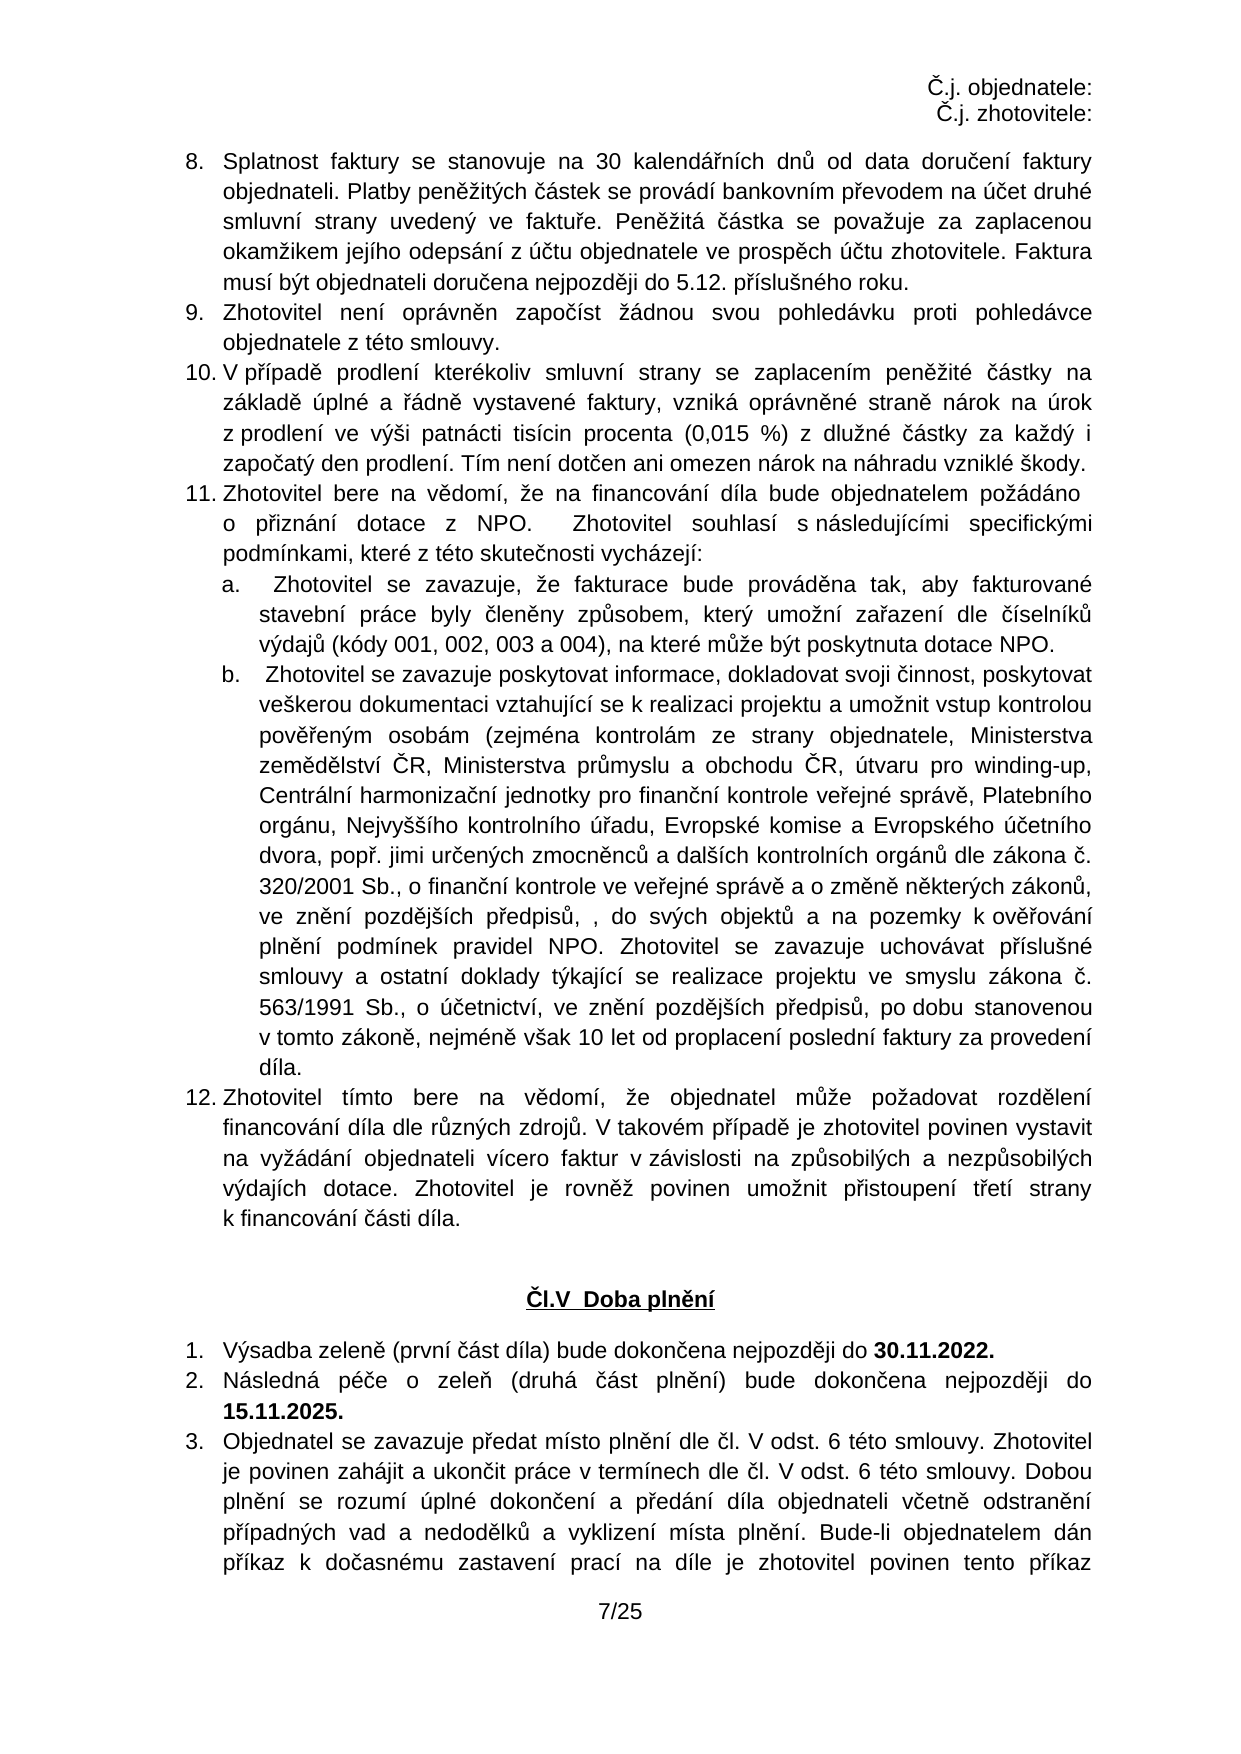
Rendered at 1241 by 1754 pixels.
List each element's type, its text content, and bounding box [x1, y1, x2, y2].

list Zhotovitel bere na vědomí, že na financování díla bude objednatelem požádáno o přiznání dotace z NPO. Zhotovitel souhlasí s následujícími specifickými podmínkami, které z této skutečnosti vycházejí: [185, 480, 1093, 567]
list Zhotovitel se zavazuje poskytovat informace, dokladovat svoji činnost, poskytovat veškerou dokumentaci vztahující se k realizaci projektu a umožnit vstup kontrolou pověřeným osobám (zejména kontrolám ze strany objednatele, Ministerstva zemědělství ČR, Ministerstva průmyslu a obchodu ČR, útvaru pro winding-up, Centrální harmonizační jednotky pro finanční kontrole veřejné správě, Platebního orgánu, Nejvyššího kontrolního úřadu, Evropské komise a Evropského účetního dvora, popř. jimi určených zmocněnců a dalších kontrolních orgánů dle zákona č. 320/2001 Sb., o finanční kontrole ve veřejné správě a o změně některých zákonů, ve znění pozdějších předpisů, , do svých objektů a na pozemky k ověřování plnění podmínek pravidel NPO. Zhotovitel se zavazuje uchovávat příslušné smlouvy a ostatní doklady týkající se realizace projektu ve smyslu zákona č. 563/1991 Sb., o účetnictví, ve znění pozdějších předpisů, po dobu stanovenou v tomto zákoně, nejméně však 10 let od proplacení poslední faktury za provedení díla. [221, 661, 1093, 1080]
list Zhotovitel není oprávněn započíst žádnou svou pohledávku proti pohledávce objednatele z této smlouvy. [185, 299, 1093, 355]
list Následná péče o zeleň (druhá část plnění) bude dokončena nejpozději do 15.11.2025. [185, 1367, 1093, 1424]
list Splatnost faktury se stanovuje na 30 kalendářních dnů od data doručení faktury objednateli. Platby peněžitých částek se provádí bankovním převodem na účet druhé smluvní strany uvedený ve faktuře. Peněžitá částka se považuje za zaplacenou okamžikem jejího odepsání z účtu objednatele ve prospěch účtu zhotovitele. Faktura musí být objednateli doručena nejpozději do 5.12. příslušného roku. [185, 148, 1093, 295]
list Výsadba zeleně (první část díla) bude dokončena nejpozději do 30.11.2022. [185, 1337, 1093, 1363]
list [185, 1428, 1093, 1575]
list Zhotovitel tímto bere na vědomí, že objednatel může požadovat rozdělení financování díla dle různých zdrojů. V takovém případě je zhotovitel povinen vystavit na vyžádání objednateli vícero faktur v závislosti na způsobilých a nezpůsobilých výdajích dotace. Zhotovitel je rovněž povinen umožnit přistoupení třetí strany k financování části díla. [185, 1084, 1093, 1231]
text Čl.V Doba plnění [148, 1286, 1093, 1312]
list Zhotovitel se zavazuje, že fakturace bude prováděna tak, aby fakturované stavební práce byly členěny způsobem, který umožní zařazení dle číselníků výdajů (kódy 001, 002, 003 a 004), na které může být poskytnuta dotace NPO. [221, 571, 1093, 657]
list V případě prodlení kterékoliv smluvní strany se zaplacením peněžité částky na základě úplné a řádně vystavené faktury, vzniká oprávněné straně nárok na úrok z prodlení ve výši patnácti tisícin procenta (0,015 %) z dlužné částky za každý i započatý den prodlení. Tím není dotčen ani omezen nárok na náhradu vzniklé škody. [185, 359, 1093, 476]
